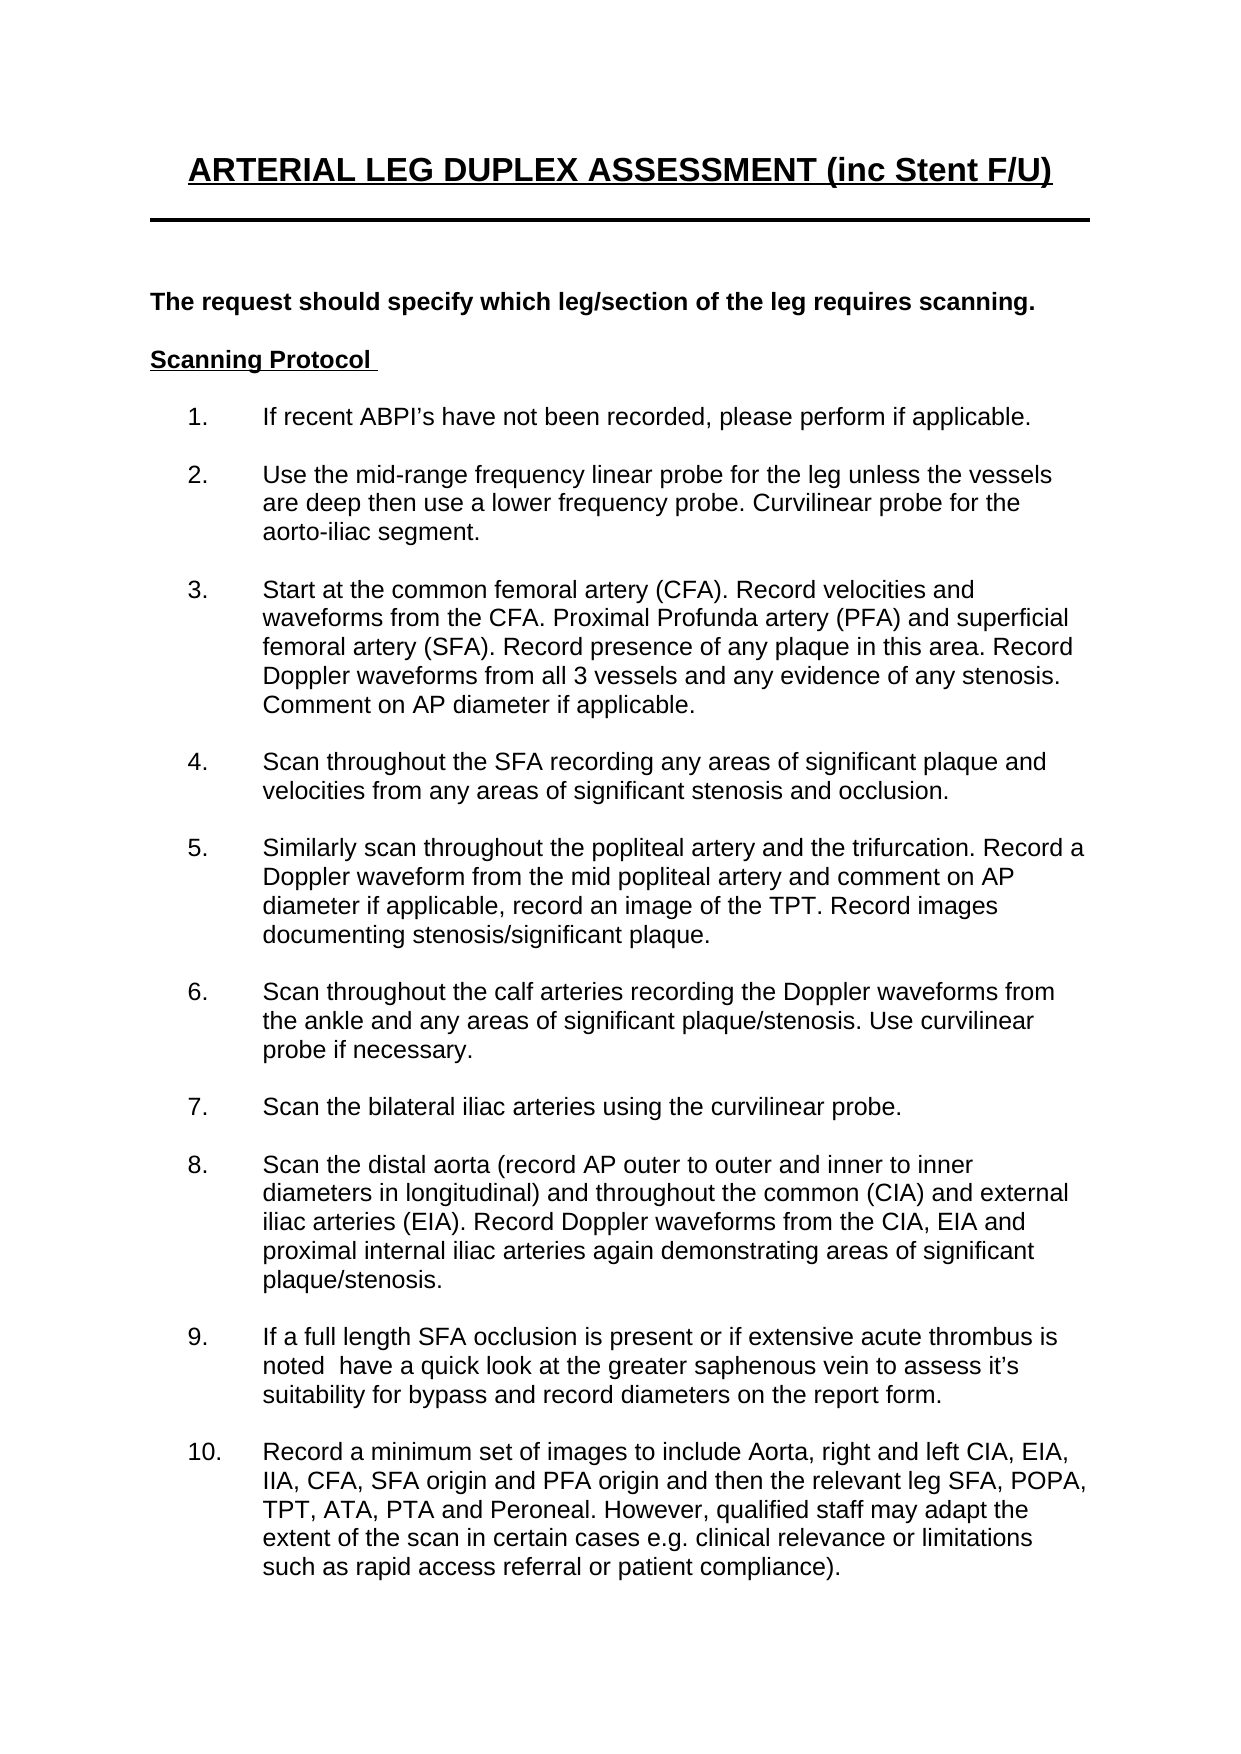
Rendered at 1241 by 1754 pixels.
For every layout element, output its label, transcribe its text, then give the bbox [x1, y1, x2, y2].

subtitle If recent ABPI’s have not been recorded, please perform if applicable. [187, 402, 1090, 431]
subtitle If a full length SFA occlusion is present or if extensive acute thrombus is noted have a quick look at the greater saphenous vein to assess it’s suitability for bypass and record diameters on the report form. [187, 1322, 1090, 1408]
subtitle Scan the distal aorta (record AP outer to outer and inner to inner diameters in longitudinal) and throughout the common (CIA) and external iliac arteries (EIA). Record Doppler waveforms from the CIA, EIA and proximal internal iliac arteries again demonstrating areas of significant plaque/stenosis. [187, 1149, 1090, 1293]
subtitle Use the mid-range frequency linear probe for the leg unless the vessels are deep then use a lower frequency probe. Curvilinear probe for the aorto-iliac segment. [187, 459, 1090, 546]
title ARTERIAL LEG DUPLEX ASSESSMENT (inc Stent F/U) [150, 150, 1090, 188]
subtitle Scan the bilateral iliac arteries using the curvilinear probe. [187, 1092, 1090, 1121]
subtitle Scan throughout the calf arteries recording the Doppler waveforms from the ankle and any areas of significant plaque/stenosis. Use curvilinear probe if necessary. [187, 977, 1090, 1063]
subtitle The request should specify which leg/section of the leg requires scanning. [150, 287, 1090, 316]
subtitle Start at the common femoral artery (CFA). Record velocities and waveforms from the CFA. Proximal Profunda artery (PFA) and superficial femoral artery (SFA). Record presence of any plaque in this area. Record Doppler waveforms from all 3 vessels and any evidence of any stenosis. Comment on AP diameter if applicable. [187, 574, 1090, 718]
subtitle Similarly scan throughout the popliteal artery and the trifurcation. Record a Doppler waveform from the mid popliteal artery and comment on AP diameter if applicable, record an image of the TPT. Record images documenting stenosis/significant plaque. [187, 833, 1090, 948]
subtitle Scan throughout the SFA recording any areas of significant plaque and velocities from any areas of significant stenosis and occlusion. [187, 747, 1090, 804]
subtitle Record a minimum set of images to include Aorta, right and left CIA, EIA, IIA, CFA, SFA origin and PFA origin and then the relevant leg SFA, POPA, TPT, ATA, PTA and Peroneal. However, qualified staff may adapt the extent of the scan in certain cases e.g. clinical relevance or limitations such as rapid access referral or patient compliance). [187, 1437, 1090, 1581]
subtitle Scanning Protocol [150, 344, 1090, 373]
